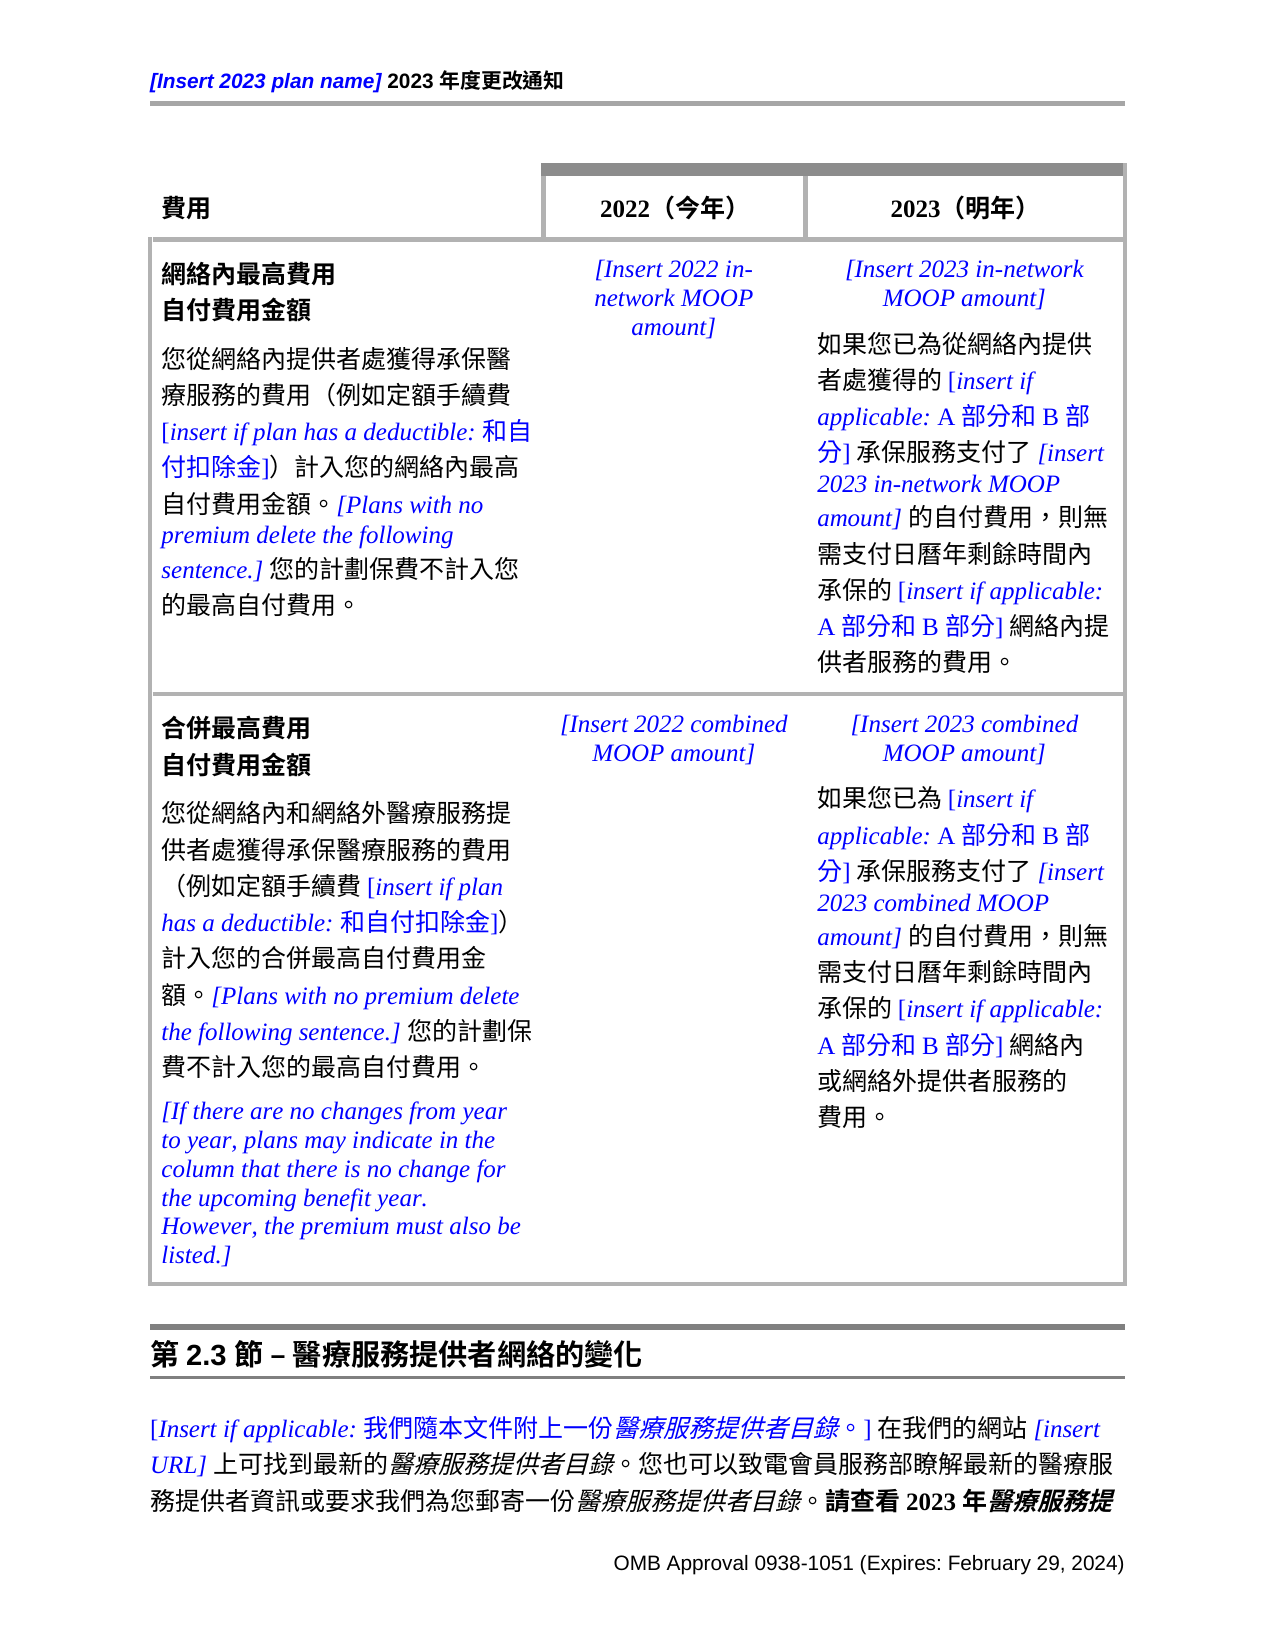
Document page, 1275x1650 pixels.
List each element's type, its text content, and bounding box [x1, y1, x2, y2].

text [150, 1408, 1125, 1517]
table_header 2022（今年） [546, 176, 803, 237]
table_header 費用 [150, 163, 541, 237]
table_cell 網絡內最高費用 自付費用金額 您從網絡內提供者處獲得承保醫療服務的費用（例如定額手續費 [insert if plan has a deductible: 和自付扣除金]）計入您的網絡內最高自付費用金額。[Plans with no premium delete the following sentence.] 您的計劃保費不計入您的最高自付費用。 [152, 238, 544, 692]
subtitle 第 2.3 節 – 醫療服務提供者網絡的變化 [150, 1330, 1125, 1376]
table_cell [Insert 2023 in-network MOOP amount] 如果您已為從網絡內提供者處獲得的 [insert if applicable: A 部分和 B 部分] 承保服務支付了 [insert 2023 in-network MOOP amount] 的自付費用，則無需支付日曆年剩餘時間內承保的 [insert if applicable: A 部分和 B 部分] 網絡內提供者服務的費用。 [806, 242, 1123, 692]
table_header 2023（明年） [808, 176, 1123, 237]
table_cell [Insert 2022 in-network MOOP amount] [544, 242, 806, 692]
table_cell [Insert 2022 combined MOOP amount] [544, 696, 806, 1281]
table_cell [Insert 2023 combined MOOP amount] 如果您已為 [insert if applicable: A 部分和 B 部分] 承保服務支付了 [insert 2023 combined MOOP amount] 的自付費用，則無需支付日曆年剩餘時間內承保的 [insert if applicable: A 部分和 B 部分] 網絡內 或網絡外提供者服務的 費用。 [806, 696, 1123, 1281]
table_cell 合併最高費用 自付費用金額 您從網絡內和網絡外醫療服務提供者處獲得承保醫療服務的費用（例如定額手續費 [insert if plan has a deductible: 和自付扣除金]）計入您的合併最高自付費用金額。[Plans with no premium delete the following sentence.] 您的計劃保費不計入您的最高自付費用。 [If there are no changes from year to year, plans may indicate in the column that there is no change for the upcoming benefit year. However, the premium must also be listed.] [152, 693, 544, 1281]
